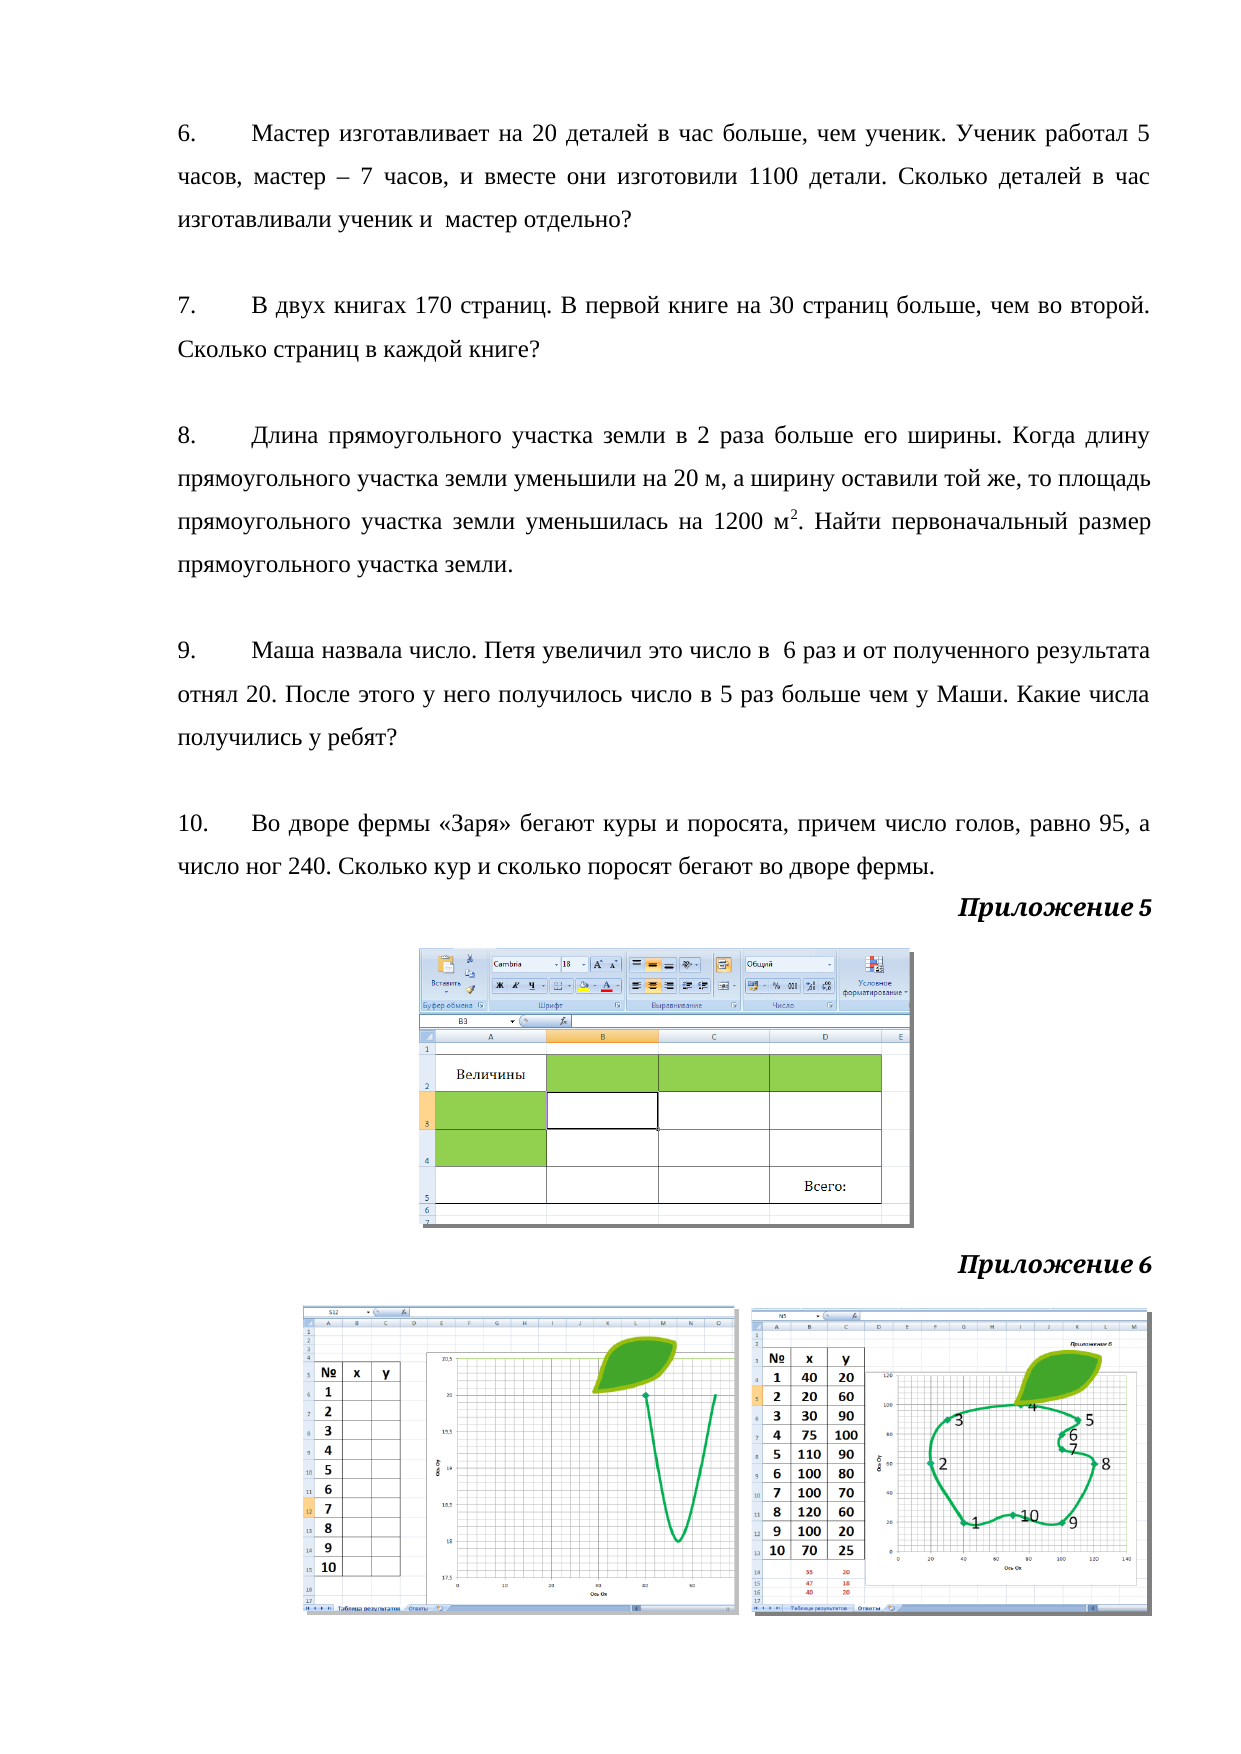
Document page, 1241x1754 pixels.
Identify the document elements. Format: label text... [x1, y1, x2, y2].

picture [303, 1305, 735, 1611]
list Во дворе фермы «Заря» бегают куры и поросята, причем число голов, равно 95, а число ног 240. Сколько кур и сколько поросят бегают во дворе фермы. [177, 808, 1152, 880]
text Приложение 5 [177, 894, 1152, 923]
list В двух книгах 170 страниц. В первой книге на 30 страниц больше, чем во второй. Сколько страниц в каждой книге? [177, 291, 1152, 362]
list Маша назвала число. Петя увеличил это число в 6 раз и от полученного результата отнял 20. После этого у него получилось число в 5 раз больше чем у Маши. Какие числа получились у ребят? [177, 636, 1152, 751]
text Приложение 6 [177, 1251, 1152, 1280]
picture [419, 948, 910, 1224]
picture [751, 1308, 1147, 1612]
list Длина прямоугольного участка земли в 2 раза больше его ширины. Когда длину прямоугольного участка земли уменьшили на 20 м, а ширину оставили той же, то площадь прямоугольного участка земли уменьшилась на 1200 м2. Найти первоначальный размер прямоугольного участка земли. [177, 420, 1152, 578]
list Мастер изготавливает на 20 деталей в час больше, чем ученик. Ученик работал 5 часов, мастер – 7 часов, и вместе они изготовили 1100 детали. Сколько деталей в час изготавливали ученик и мастер отдельно? [177, 118, 1152, 233]
